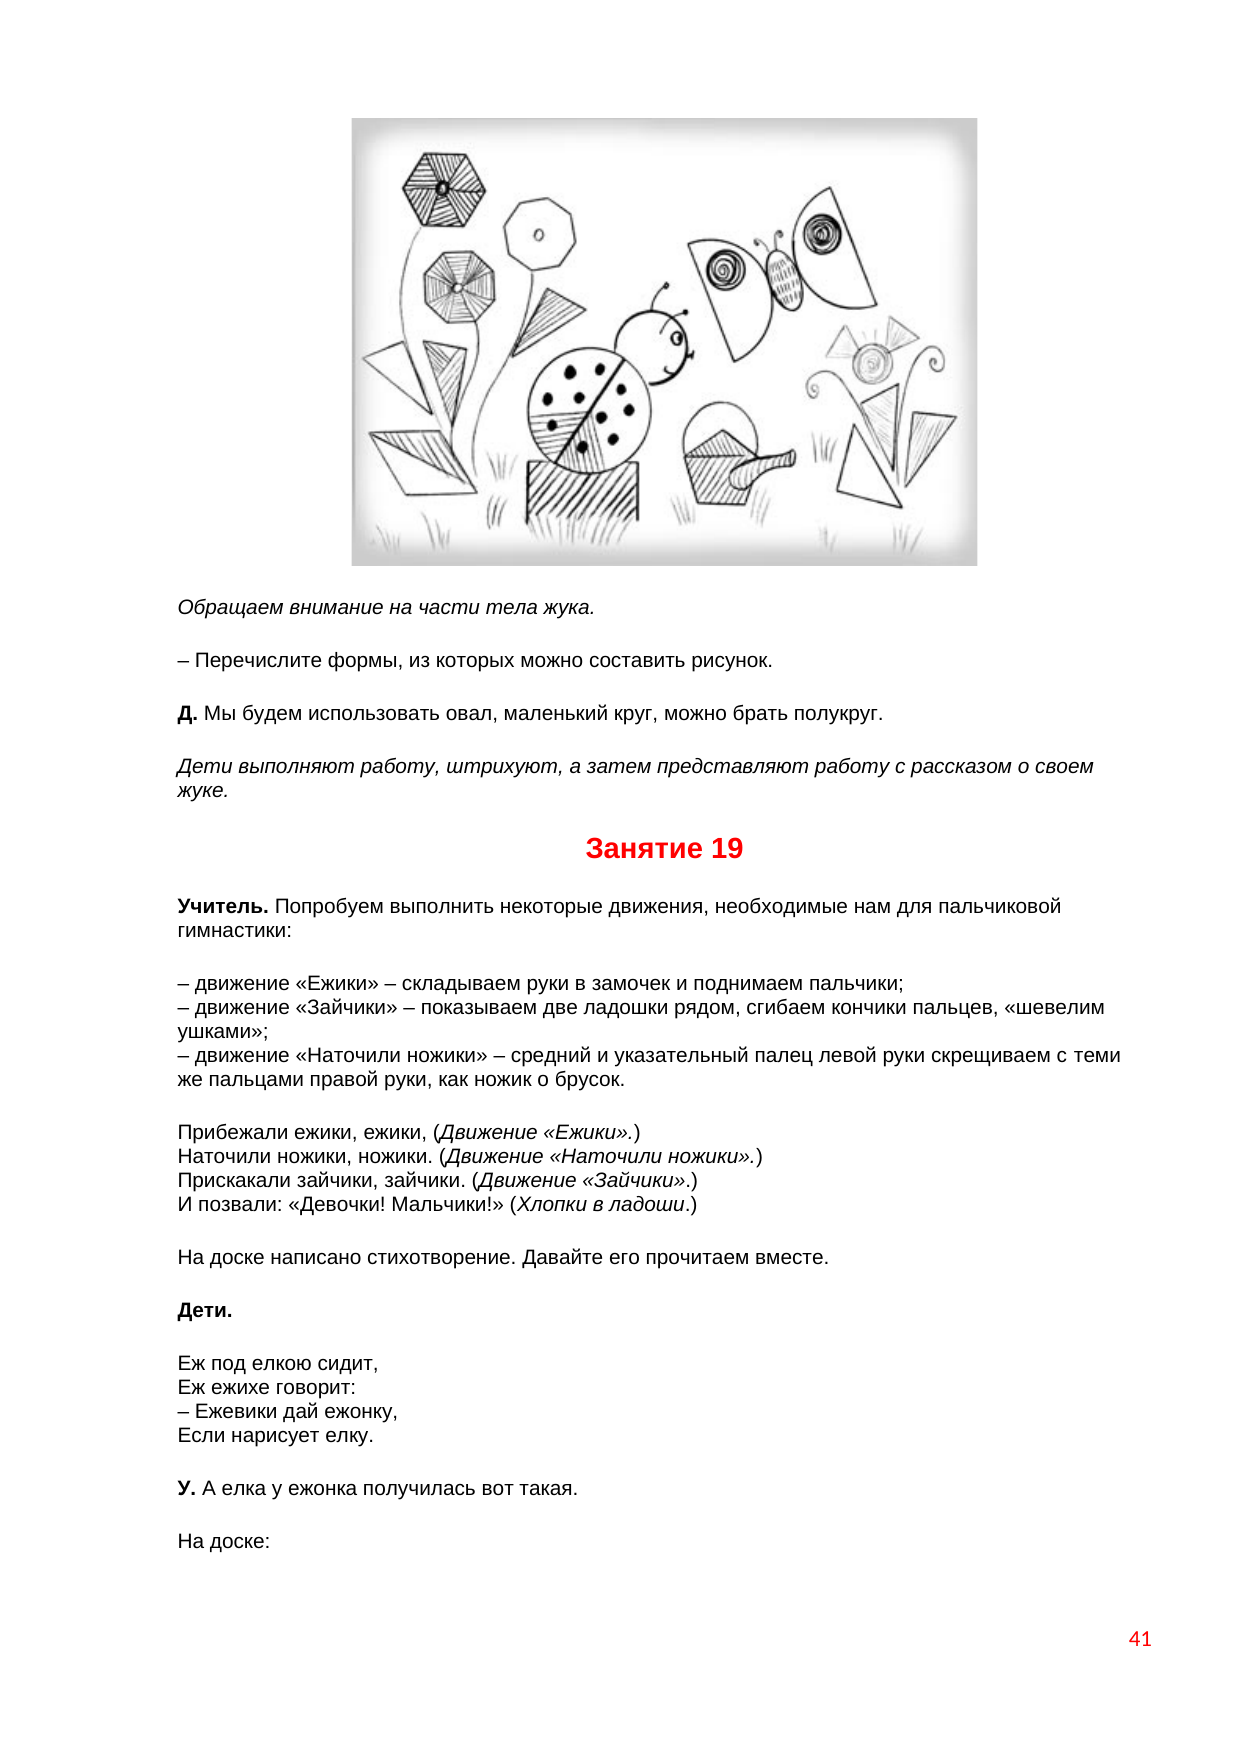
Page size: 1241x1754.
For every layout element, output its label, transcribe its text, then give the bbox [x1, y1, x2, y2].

text Обращаем внимание на части тела жука. [177, 595, 1152, 619]
text Прибежали ежики, ежики, (Движение «Ежики».) Наточили ножики, ножики. (Движение «Наточили ножики».) Прискакали зайчики, зайчики. (Движение «Зайчики».) И позвали: «Девочки! Мальчики!» (Хлопки в ладоши.) [177, 1120, 1152, 1216]
text Дети. [177, 1298, 1152, 1322]
text Д. Мы будем использовать овал, маленький круг, можно брать полукруг. [177, 701, 1152, 725]
subtitle Занятие 19 [177, 831, 1152, 865]
text Еж под елкою сидит, Еж ежихе говорит: – Ежевики дай ежонку, Если нарисует елку. [177, 1351, 1152, 1447]
text Дети выполняют работу, штрихуют, а затем представляют работу с рассказом о своем жуке. [177, 754, 1152, 802]
text У. А елка у ежонка получилась вот такая. [177, 1476, 1152, 1500]
text – движение «Ежики» – складываем руки в замочек и поднимаем пальчики; – движение «Зайчики» – показываем две ладошки рядом, сгибаем кончики пальцев, «шевелим ушками»; – движение «Наточили ножики» – средний и указательный палец левой руки скрещиваем с теми же пальцами правой руки, как ножик о брусок. [177, 971, 1152, 1091]
text На доске написано стихотворение. Давайте его прочитаем вместе. [177, 1245, 1152, 1269]
text На доске: [177, 1529, 1152, 1553]
text – Перечислите формы, из которых можно составить рисунок. [177, 648, 1152, 672]
text Учитель. Попробуем выполнить некоторые движения, необходимые нам для пальчиковой гимнастики: [177, 894, 1152, 942]
picture [351, 118, 978, 566]
